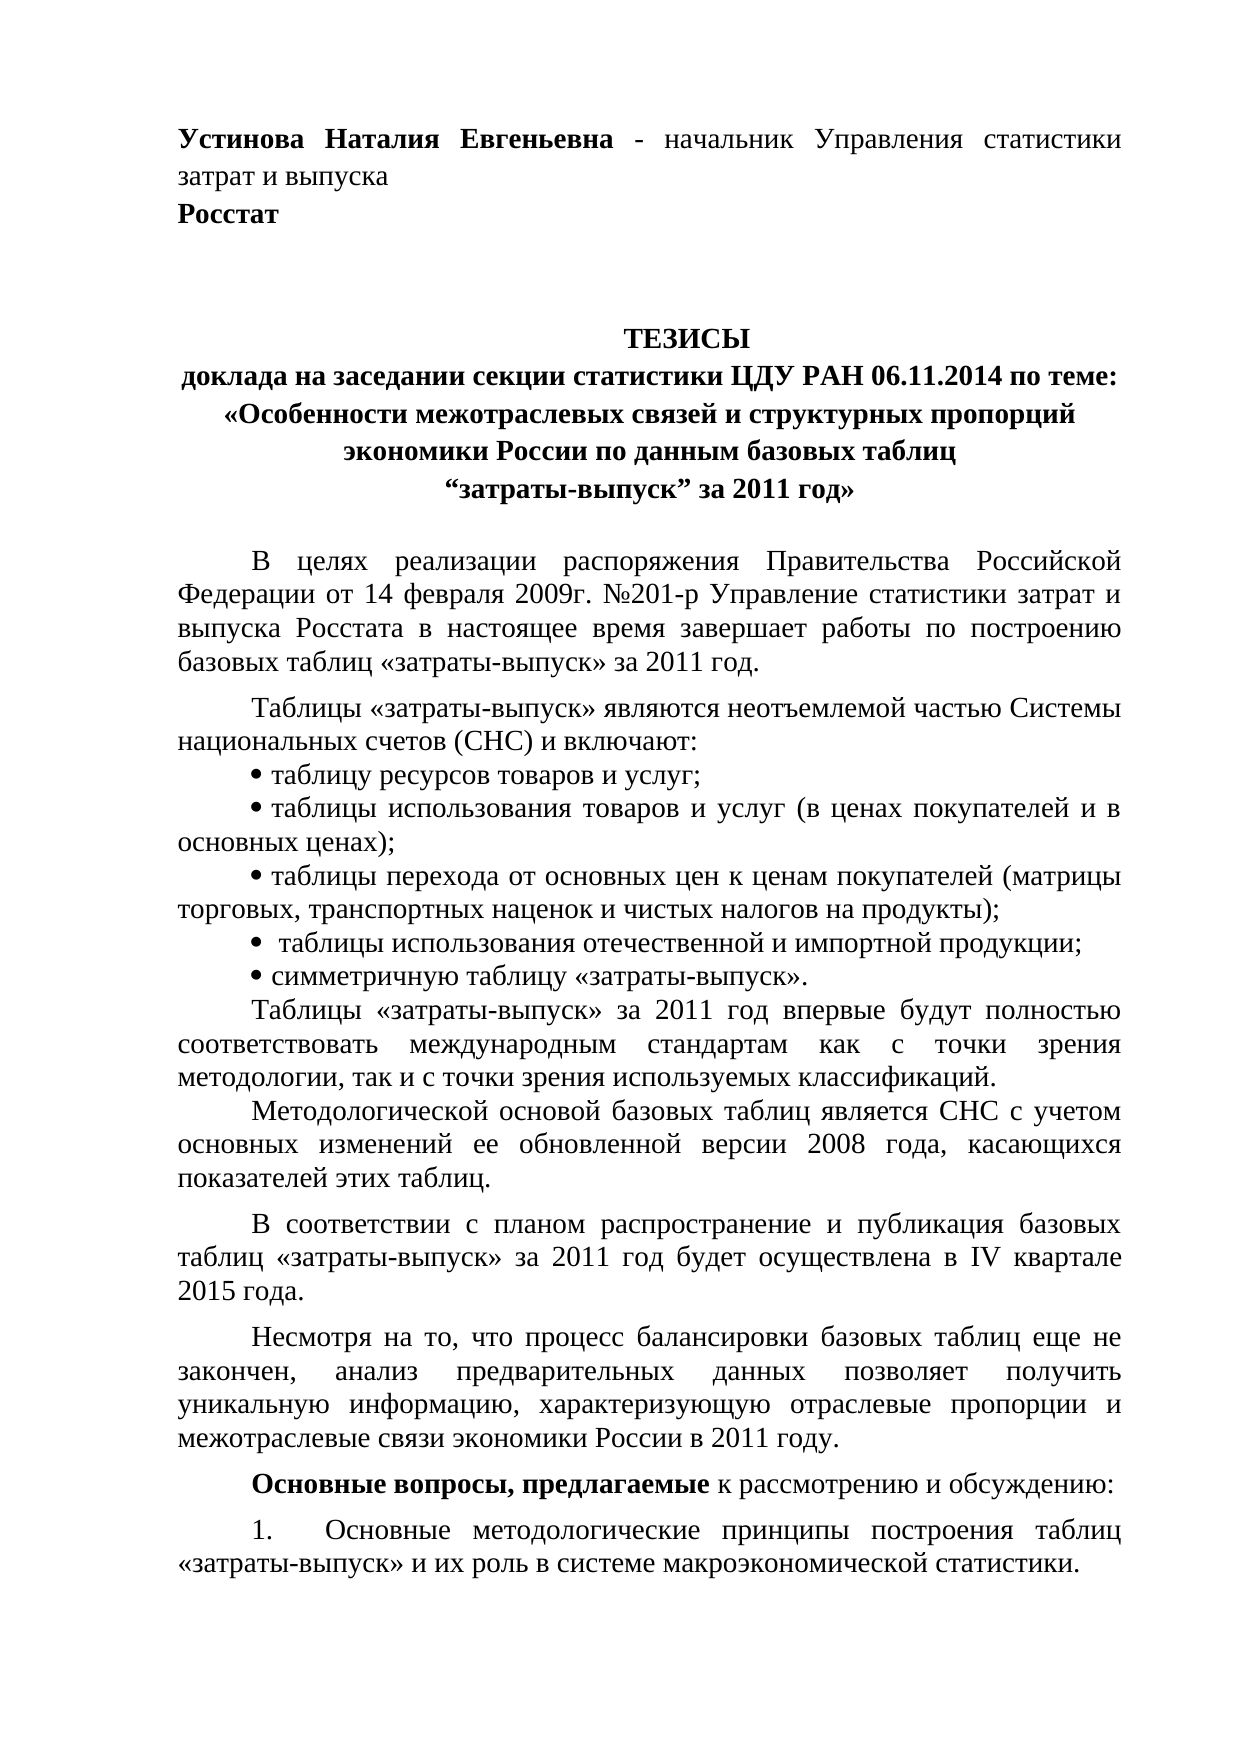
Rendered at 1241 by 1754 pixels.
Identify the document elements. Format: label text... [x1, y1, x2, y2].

text Основные вопросы, предлагаемые к рассмотрению и обсуждению: [177, 1466, 1122, 1499]
text “затраты-выпуск” за 2011 год» [177, 468, 1122, 506]
list симметричную таблицу «затраты-выпуск». [177, 958, 1122, 992]
text Таблицы «затраты-выпуск» являются неотъемлемой частью Системы национальных счетов (СНС) и включают: [177, 690, 1122, 757]
list таблицы перехода от основных цен к ценам покупателей (матрицы торговых, транспортных наценок и чистых налогов на продукты); [177, 858, 1122, 925]
text В целях реализации распоряжения Правительства Российской Федерации от 14 февраля 2009г. №201-р Управление статистики затрат и выпуска Росстата в настоящее время завершает работы по построению базовых таблиц «затраты-выпуск» за 2011 год. [177, 543, 1122, 677]
text Устинова Наталия Евгеньевна - начальник Управления статистики затрат и выпуска [177, 118, 1122, 193]
text Несмотря на то, что процесс балансировки базовых таблиц еще не закончен, анализ предварительных данных позволяет получить уникальную информацию, характеризующую отраслевые пропорции и межотраслевые связи экономики России в 2011 году. [177, 1319, 1122, 1453]
text Росстат [177, 193, 1122, 231]
text Методологической основой базовых таблиц является СНС с учетом основных изменений ее обновленной версии 2008 года, касающихся показателей этих таблиц. [177, 1093, 1122, 1193]
text Таблицы «затраты-выпуск» за 2011 год впервые будут полностью соответствовать международным стандартам как с точки зрения методологии, так и с точки зрения используемых классификаций. [177, 992, 1122, 1093]
text доклада на заседании секции статистики ЦДУ РАН 06.11.2014 по теме: «Особенности межотраслевых связей и структурных пропорций экономики России по данным базовых таблиц [177, 356, 1122, 468]
list таблицы использования товаров и услуг (в ценах покупателей и в основных ценах); [177, 791, 1122, 858]
list таблицы использования отечественной и импортной продукции; [177, 925, 1122, 958]
list Основные методологические принципы построения таблиц «затраты-выпуск» и их роль в системе макроэкономической статистики. [177, 1512, 1122, 1579]
text В соответствии с планом распространение и публикация базовых таблиц «затраты-выпуск» за 2011 год будет осуществлена в IV квартале 2015 года. [177, 1206, 1122, 1307]
text ТЕЗИСЫ [177, 318, 1122, 356]
list таблицу ресурсов товаров и услуг; [177, 757, 1122, 791]
